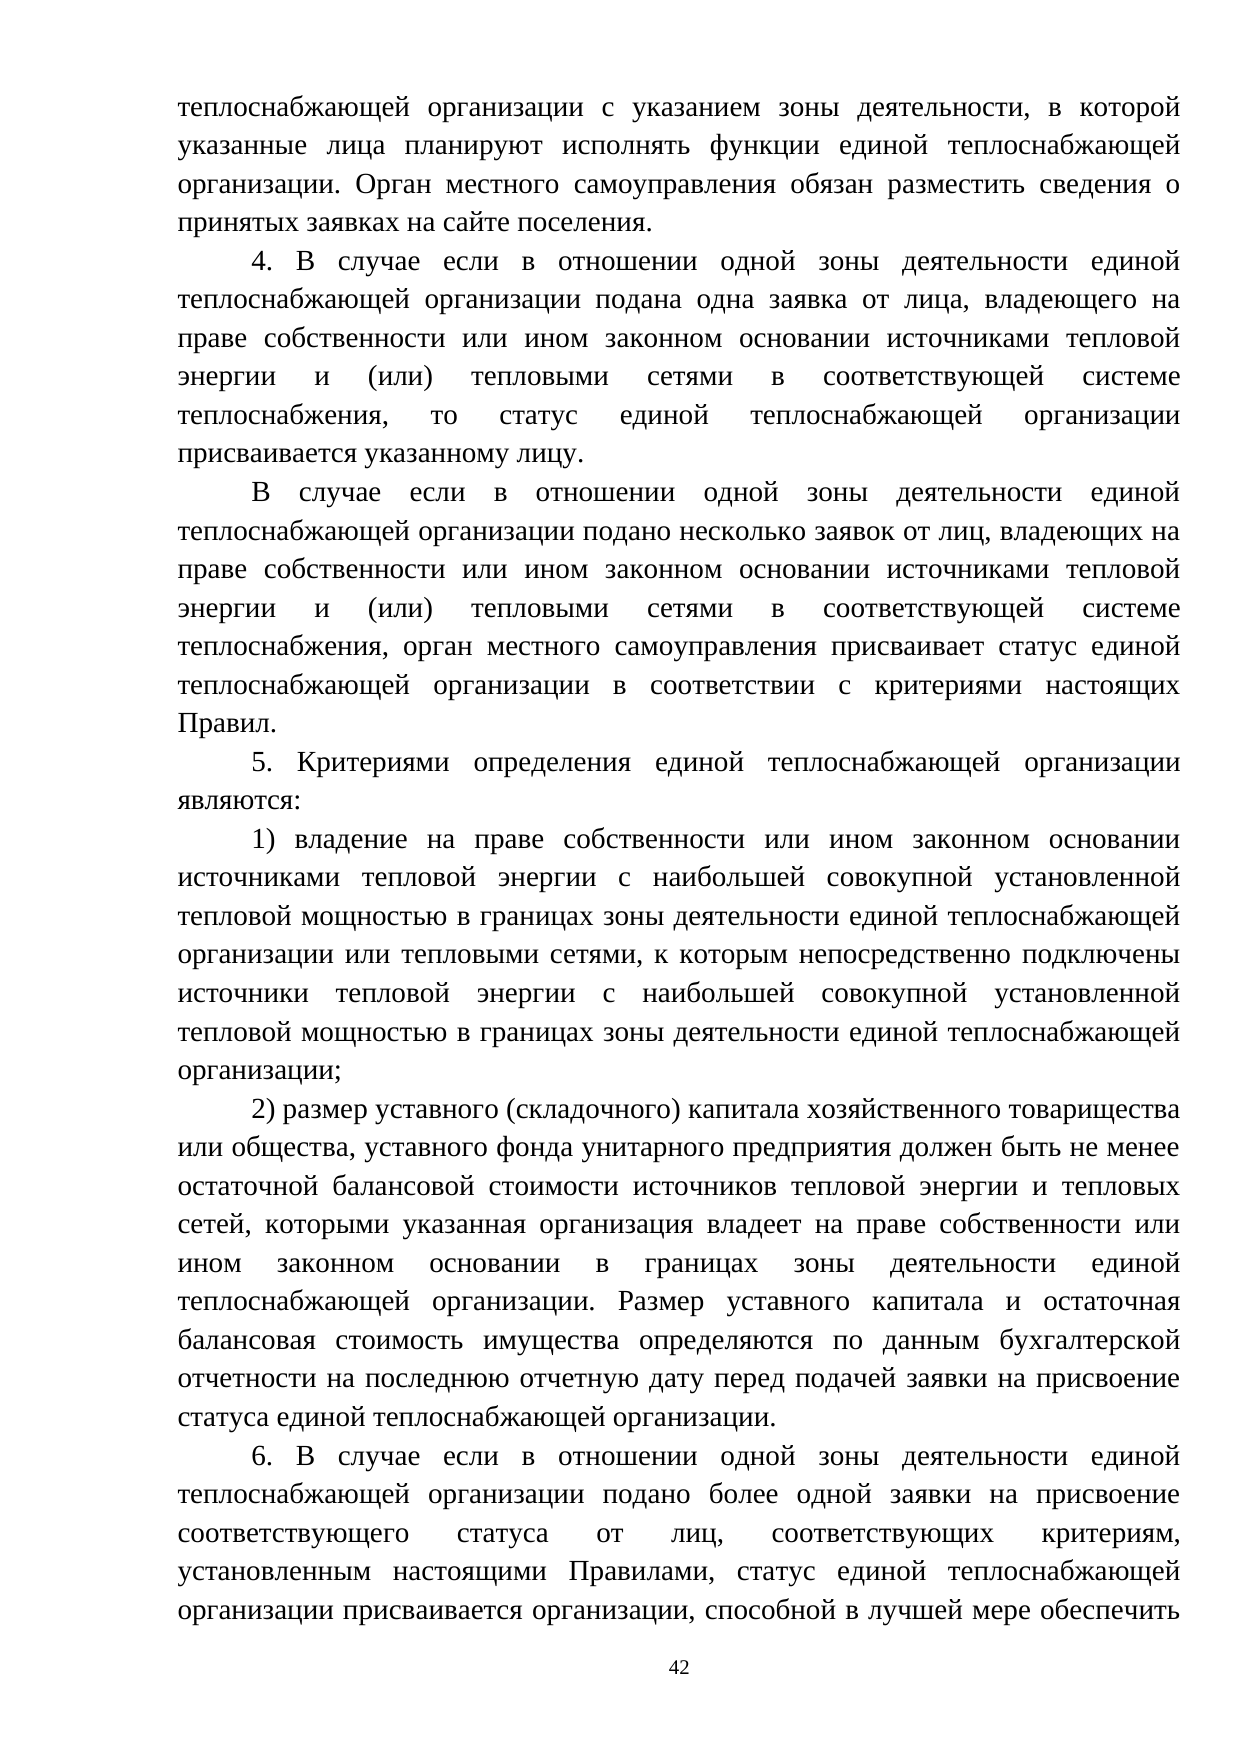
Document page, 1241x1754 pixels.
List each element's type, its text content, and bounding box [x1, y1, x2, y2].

text В случае если в отношении одной зоны деятельности единой теплоснабжающей организации подано несколько заявок от лиц, владеющих на праве собственности или ином законном основании источниками тепловой энергии и (или) тепловыми сетями в соответствующей системе теплоснабжения, орган местного самоуправления присваивает статус единой теплоснабжающей организации в соответствии с критериями настоящих Правил. [177, 474, 1181, 739]
text 4. В случае если в отношении одной зоны деятельности единой теплоснабжающей организации подана одна заявка от лица, владеющего на праве собственности или ином законном основании источниками тепловой энергии и (или) тепловыми сетями в соответствующей системе теплоснабжения, то статус единой теплоснабжающей организации присваивается указанному лицу. [177, 243, 1181, 469]
text 5. Критериями определения единой теплоснабжающей организации являются: [177, 744, 1181, 816]
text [177, 1438, 1181, 1625]
text 1) владение на праве собственности или ином законном основании источниками тепловой энергии с наибольшей совокупной установленной тепловой мощностью в границах зоны деятельности единой теплоснабжающей организации или тепловыми сетями, к которым непосредственно подключены источники тепловой энергии с наибольшей совокупной установленной тепловой мощностью в границах зоны деятельности единой теплоснабжающей организации; [177, 821, 1181, 1086]
text 2) размер уставного (складочного) капитала хозяйственного товарищества или общества, уставного фонда унитарного предприятия должен быть не менее остаточной балансовой стоимости источников тепловой энергии и тепловых сетей, которыми указанная организация владеет на праве собственности или ином законном основании в границах зоны деятельности единой теплоснабжающей организации. Размер уставного капитала и остаточная балансовая стоимость имущества определяются по данным бухгалтерской отчетности на последнюю отчетную дату перед подачей заявки на присвоение статуса единой теплоснабжающей организации. [177, 1091, 1181, 1433]
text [177, 89, 1181, 238]
